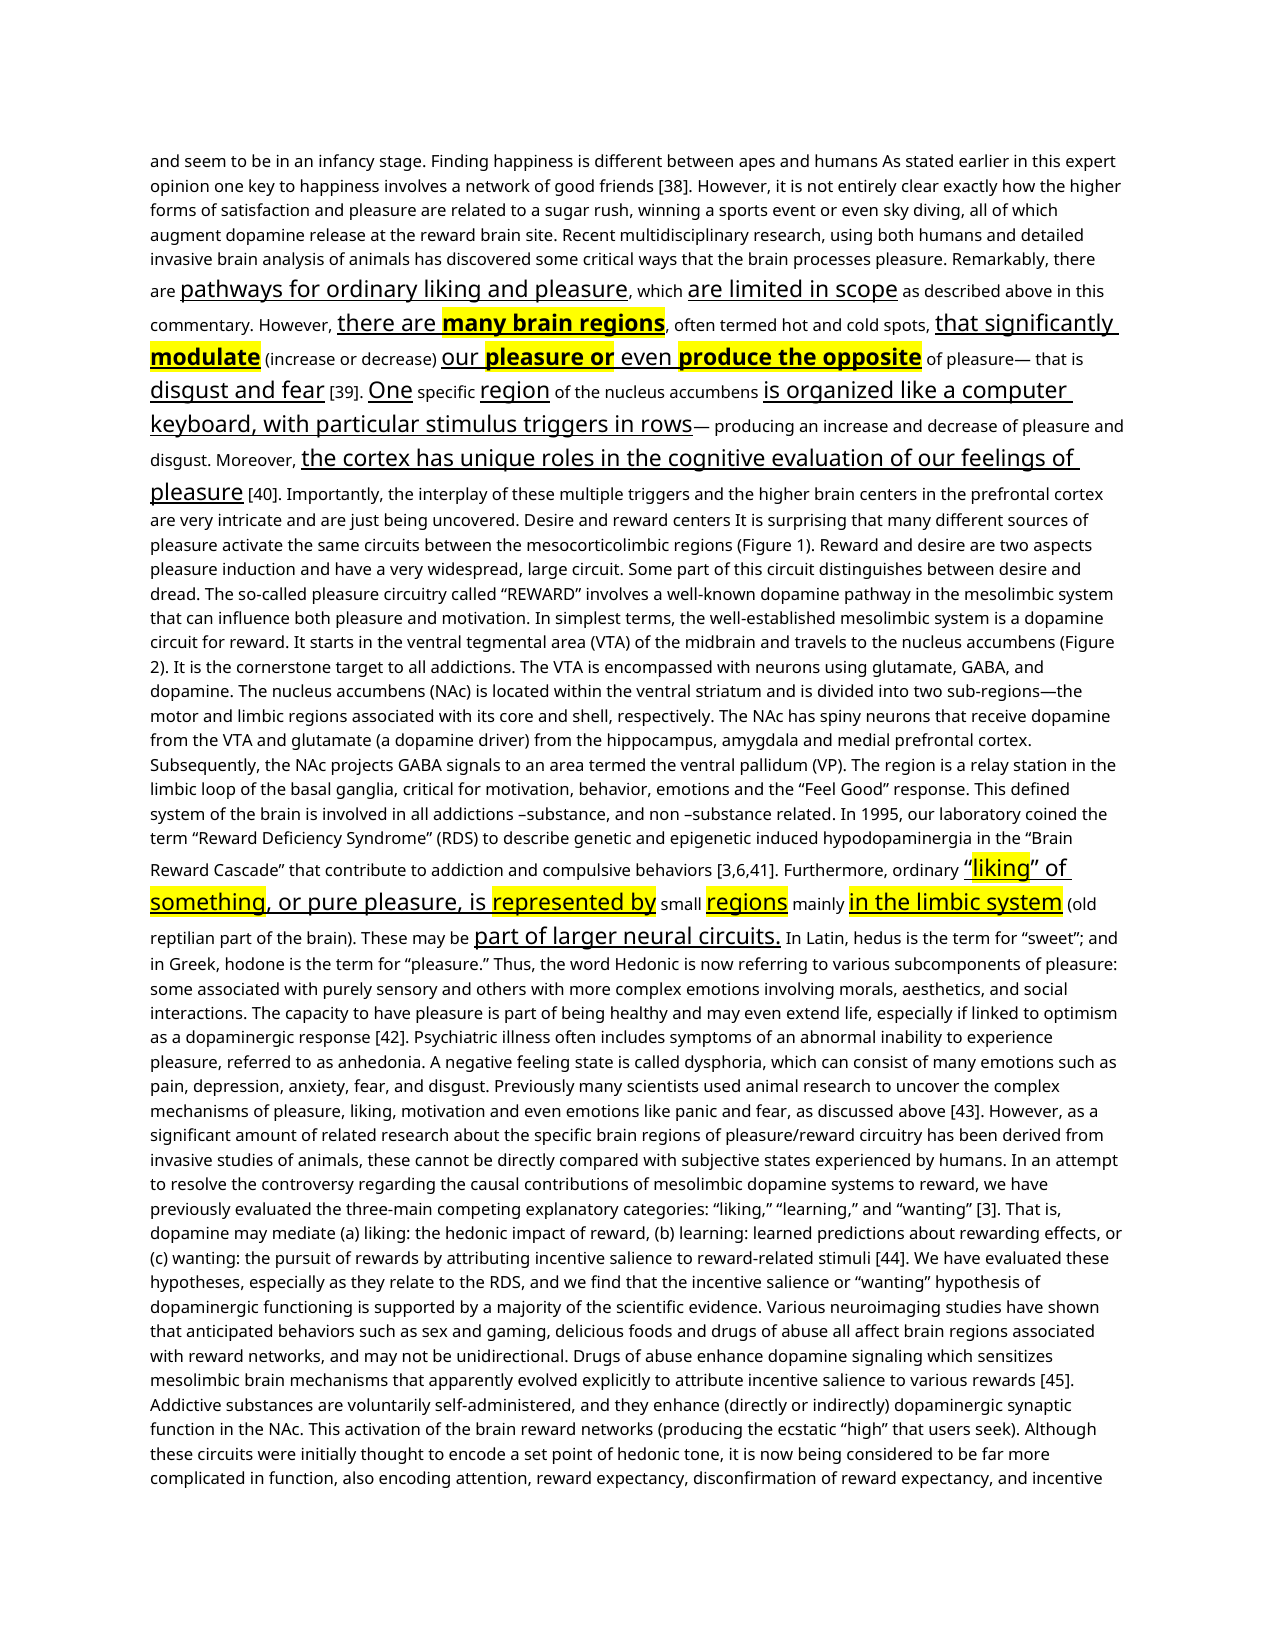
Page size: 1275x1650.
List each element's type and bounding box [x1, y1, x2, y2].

text [150, 150, 1125, 1489]
